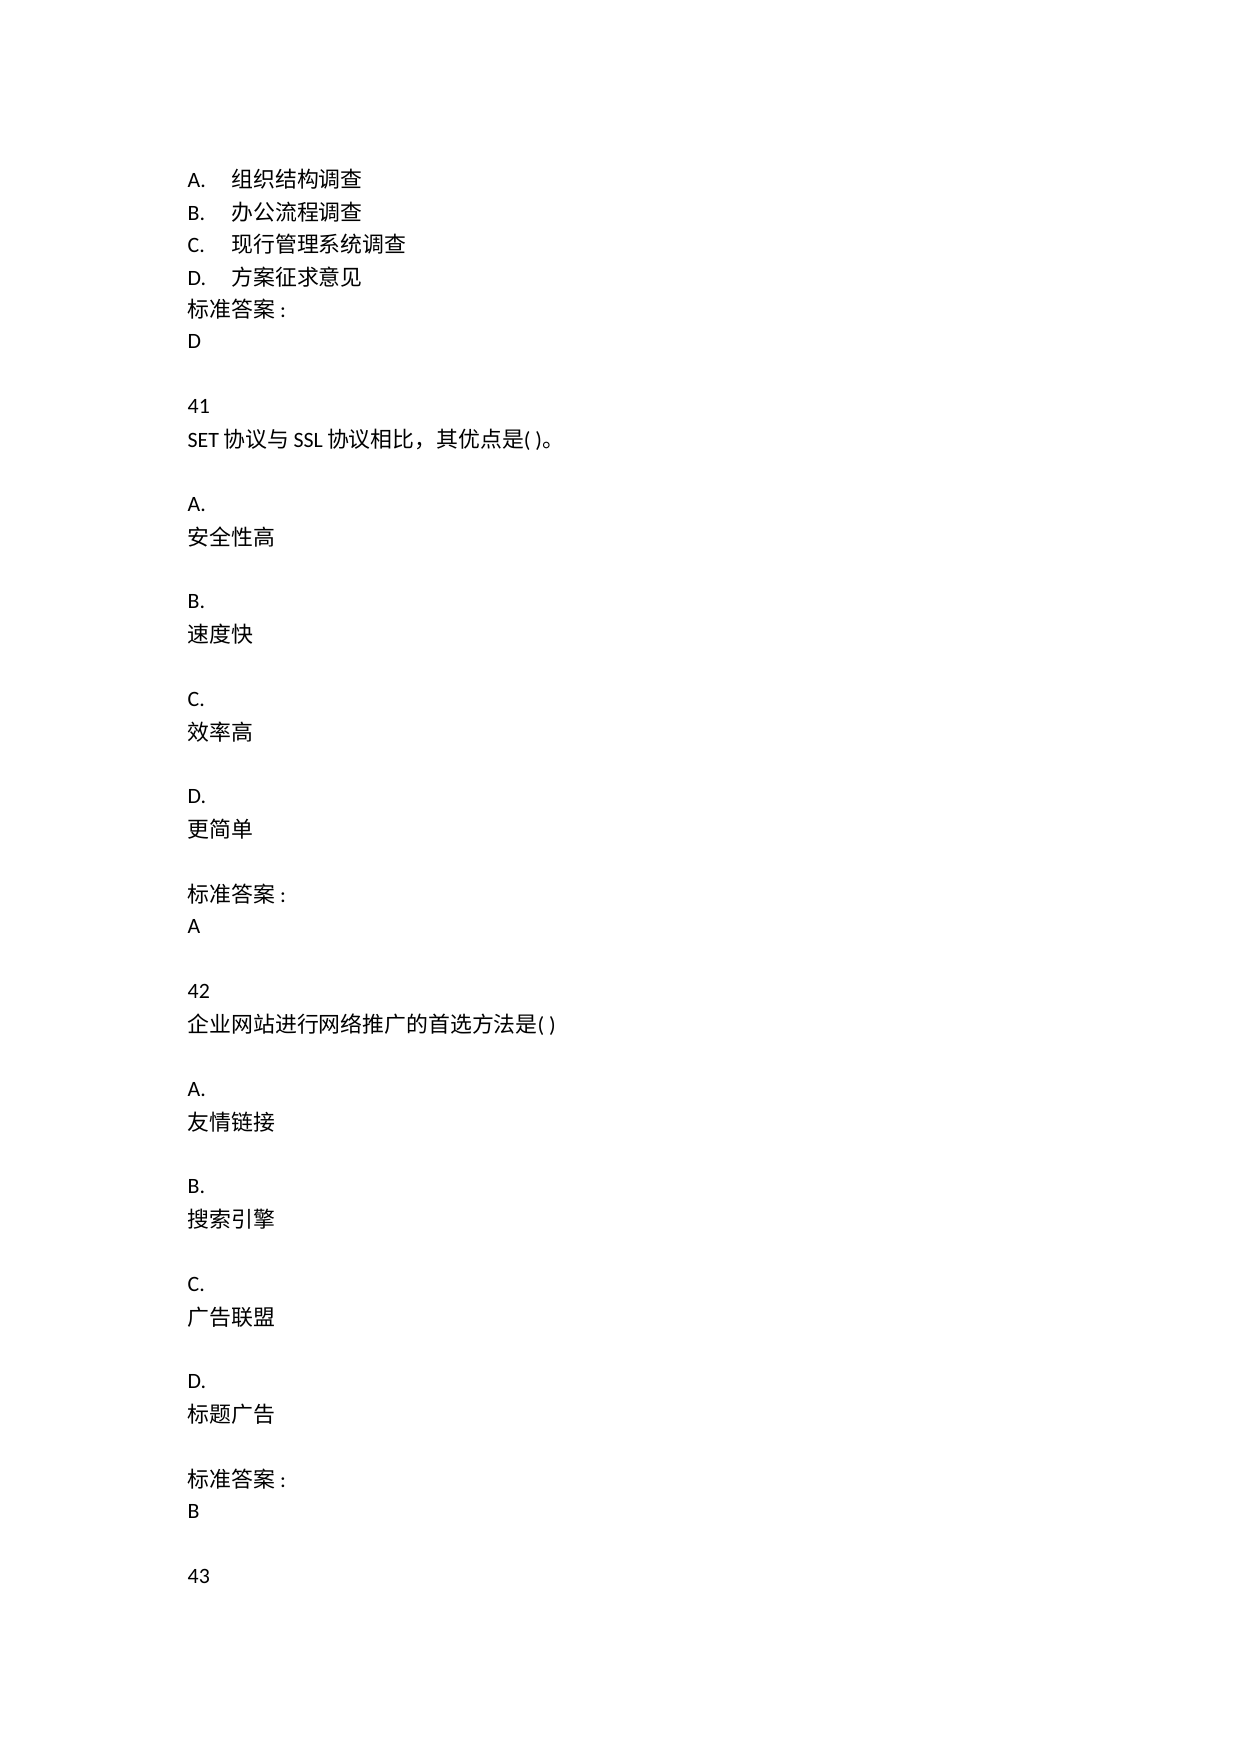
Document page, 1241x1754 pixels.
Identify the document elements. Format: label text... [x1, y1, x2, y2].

text C. [187, 682, 1053, 714]
text C. 现行管理系统调查 [187, 227, 1053, 259]
text 标准答案 : [187, 1462, 1053, 1494]
text 标准答案 : [187, 292, 1053, 324]
text A [187, 909, 1053, 942]
text C. [187, 1267, 1053, 1299]
text B. 办公流程调查 [187, 194, 1053, 227]
text 友情链接 [187, 1104, 1053, 1137]
text A. [187, 487, 1053, 519]
text B. [187, 584, 1053, 617]
text 标准答案 : [187, 877, 1053, 909]
text 43 [187, 1559, 1053, 1592]
text D. [187, 779, 1053, 812]
text 速度快 [187, 617, 1053, 649]
text A. 组织结构调查 [187, 162, 1053, 194]
text 更简单 [187, 812, 1053, 844]
text 搜索引擎 [187, 1202, 1053, 1234]
text A. [187, 1072, 1053, 1104]
text 企业网站进行网络推广的首选方法是( ) [187, 1007, 1053, 1039]
text 效率高 [187, 714, 1053, 747]
text 标题广告 [187, 1397, 1053, 1429]
text 安全性高 [187, 519, 1053, 552]
text B [187, 1494, 1053, 1527]
text SET协议与SSL协议相比，其优点是( )。 [187, 422, 1053, 454]
text 41 [187, 389, 1053, 422]
text 42 [187, 974, 1053, 1007]
text B. [187, 1169, 1053, 1202]
text D [187, 324, 1053, 357]
text D. 方案征求意见 [187, 259, 1053, 292]
text 广告联盟 [187, 1299, 1053, 1332]
text D. [187, 1364, 1053, 1397]
